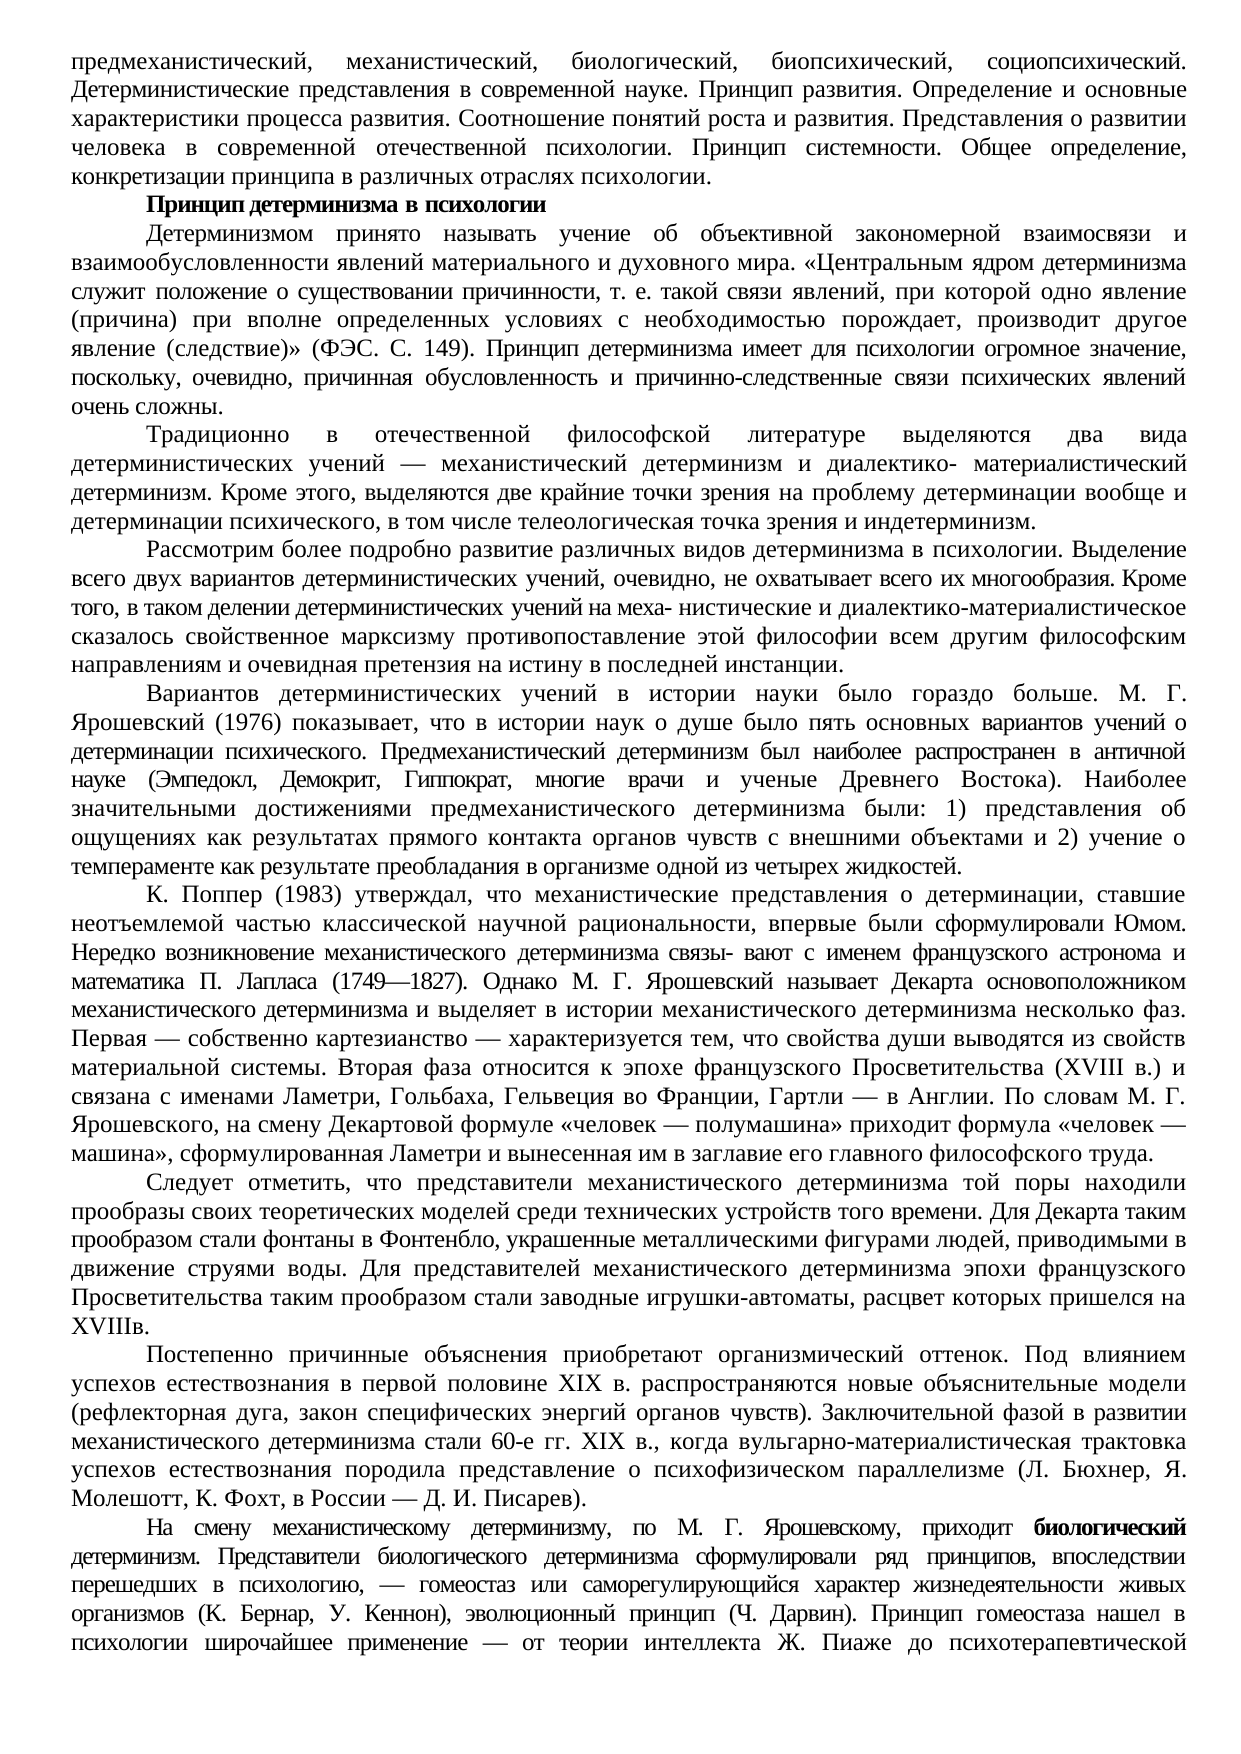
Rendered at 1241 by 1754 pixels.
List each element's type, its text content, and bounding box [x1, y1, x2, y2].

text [71, 1512, 1187, 1656]
text Рассмотрим более подробно развитие различных видов детерминизма в психологии. Выделение всего двух вариантов детерминистических учений, очевидно, не охватывает всего их многообразия. Кроме того, в таком делении детерминистических учений на меха- нистические и диалектико-материалистическое сказалось свойственное марксизму противопоставление этой философии всем другим философским направлениям и очевидная претензия на истину в последней инстанции. [71, 534, 1187, 678]
text Следует отметить, что представители механистического детерминизма той поры находили прообразы своих теоретических моделей среди технических устройств того времени. Для Декарта таким прообразом стали фонтаны в Фонтенбло, украшенные металлическими фигурами людей, приводимыми в движение струями воды. Для представителей механистического детерминизма эпохи французского Просветительства таким прообразом стали заводные игрушки-автоматы, расцвет которых пришелся на ХVIIIв. [71, 1167, 1187, 1339]
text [71, 46, 1187, 189]
text Детерминизмом принято называть учение об объективной закономерной взаимосвязи и взаимообусловленности явлений материального и духовного мира. «Центральным ядром детерминизма служит положение о существовании причинности, т. е. такой связи явлений, при которой одно явление (причина) при вполне определенных условиях с необходимостью порождает, производит другое явление (следствие)» (ФЭС. С. 149). Принцип детерминизма имеет для психологии огромное значение, поскольку, очевидно, причинная обусловленность и причинно-следственные связи психических явлений очень сложны. [71, 218, 1187, 419]
text Постепенно причинные объяснения приобретают организмический оттенок. Под влиянием успехов естествознания в первой половине XIX в. распространяются новые объяснительные модели (рефлекторная дуга, закон специфических энергий органов чувств). Заключительной фазой в развитии механистического детерминизма стали 60-е гг. XIX в., когда вульгарно-материалистическая трактовка успехов естествознания породила представление о психофизическом параллелизме (Л. Бюхнер, Я. Молешотт, К. Фохт, в России — Д. И. Писарев). [71, 1339, 1187, 1512]
text Вариантов детерминистических учений в истории науки было гораздо больше. М. Г. Ярошевский (1976) показывает, что в истории наук о душе было пять основных вариантов учений о детерминации психического. Предмеханистический детерминизм был наиболее распространен в античной науке (Эмпедокл, Демокрит, Гиппократ, многие врачи и ученые Древнего Востока). Наиболее значительными достижениями предмеханистического детерминизма были: 1) представления об ощущениях как результатах прямого контакта органов чувств с внешними объектами и 2) учение о темпераменте как результате преобладания в организме одной из четырех жидкостей. [71, 678, 1187, 879]
subtitle Принцип детерминизма в психологии [71, 189, 1187, 218]
text Традиционно в отечественной философской литературе выделяются два вида детерминистических учений — механистический детерминизм и диалектико- материалистический детерминизм. Кроме этого, выделяются две крайние точки зрения на проблему детерминации вообще и детерминации психического, в том числе телеологическая точка зрения и индетерминизм. [71, 419, 1187, 534]
text К. Поппер (1983) утверждал, что механистические представления о детерминации, ставшие неотъемлемой частью классической научной рациональности, впервые были сформулировали Юмом. Нередко возникновение механистического детерминизма связы- вают с именем французского астронома и математика П. Лапласа (1749—1827). Однако М. Г. Ярошевский называет Декарта основоположником механистического детерминизма и выделяет в истории механистического детерминизма несколько фаз. Первая — собственно картезианство — характеризуется тем, что свойства души выводятся из свойств материальной системы. Вторая фаза относится к эпохе французского Просветительства (XVIII в.) и связана с именами Ламетри, Гольбаха, Гельвеция во Франции, Гартли — в Англии. По словам М. Г. Ярошевского, на смену Декартовой формуле «человек — полумашина» приходит формула «человек — машина», сформулированная Ламетри и вынесенная им в заглавие его главного философского труда. [71, 879, 1187, 1167]
